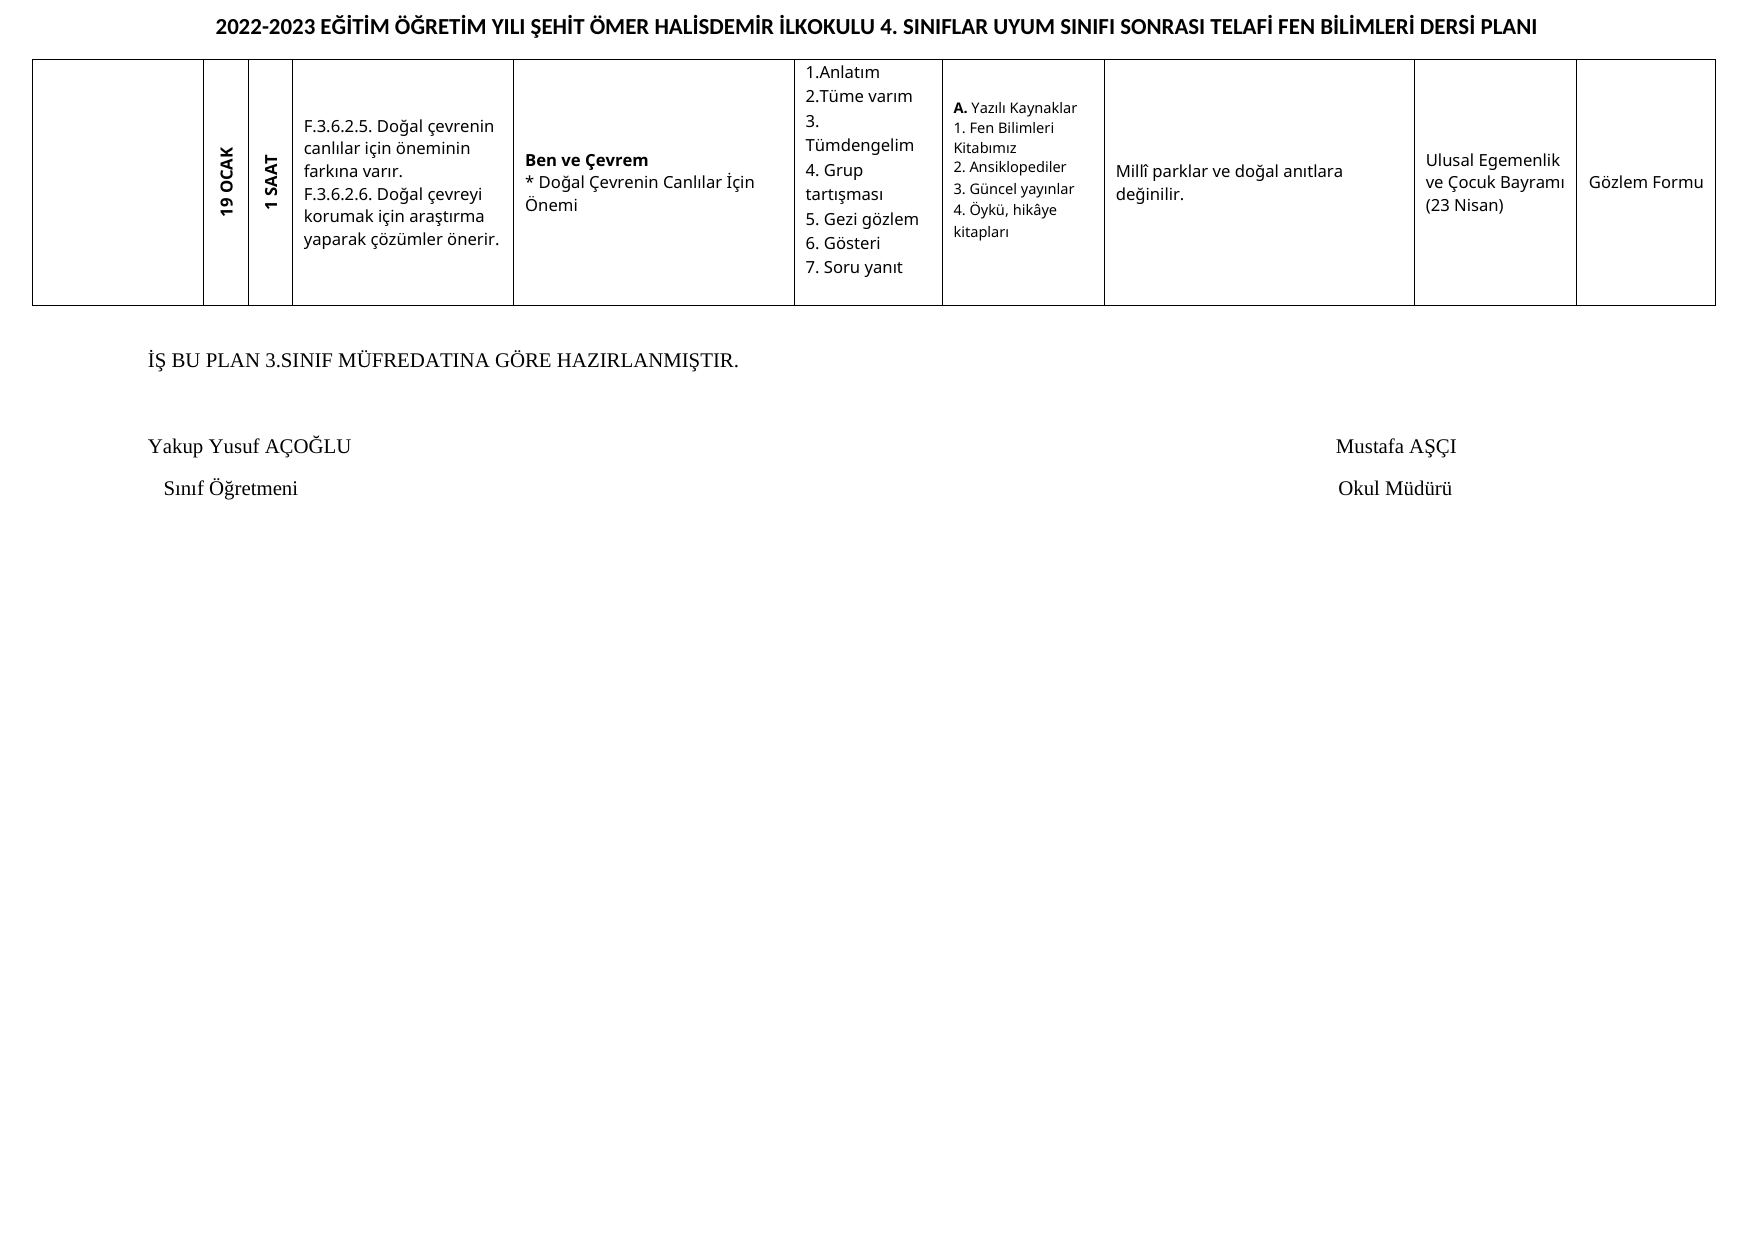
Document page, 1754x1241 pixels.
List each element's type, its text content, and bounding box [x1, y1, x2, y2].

text Sınıf Öğretmeni Okul Müdürü [148, 476, 1606, 500]
table_cell 19 OCAK [204, 60, 248, 305]
table_cell Millî parklar ve doğal anıtlara değinilir. [1105, 60, 1414, 305]
table_cell F.3.6.2.5. Doğal çevrenin canlılar için öneminin farkına varır. F.3.6.2.6. Doğal çevreyi korumak için araştırma yaparak çözümler önerir. [293, 60, 513, 305]
text İŞ BU PLAN 3.SINIF MÜFREDATINA GÖRE HAZIRLANMIŞTIR. [148, 348, 1606, 372]
table_cell 1 SAAT [249, 60, 292, 305]
table_cell Gözlem Formu [1577, 60, 1715, 305]
table_cell Ulusal Egemenlik ve Çocuk Bayramı (23 Nisan) [1415, 60, 1576, 305]
table_cell A. Yazılı Kaynaklar 1. Fen Bilimleri Kitabımız 2. Ansiklopediler 3. Güncel yayınlar 4. Öykü, hikâye kitapları [943, 60, 1104, 305]
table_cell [795, 60, 942, 305]
table_cell Ben ve Çevrem * Doğal Çevrenin Canlılar İçin Önemi [514, 60, 794, 305]
text Yakup Yusuf AÇOĞLU Mustafa AŞÇI [148, 433, 1606, 458]
